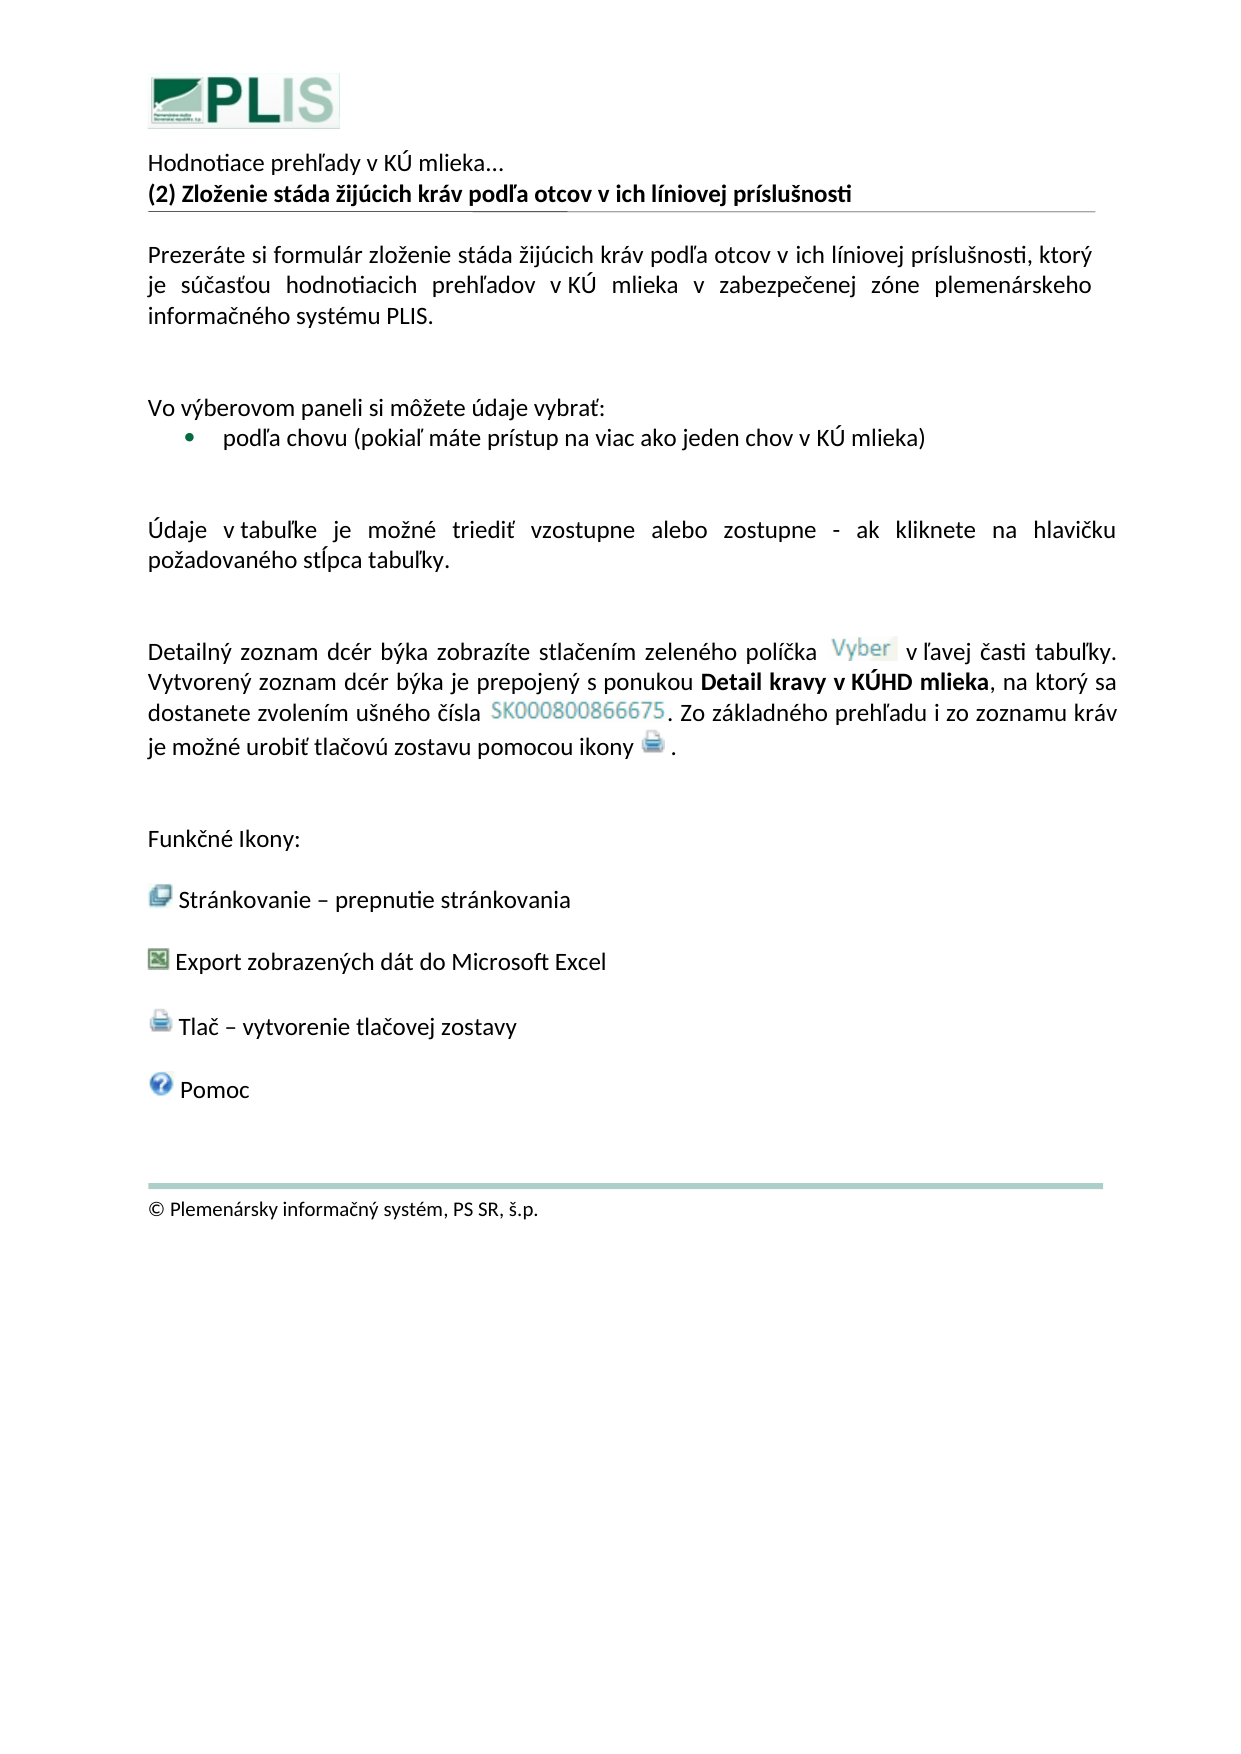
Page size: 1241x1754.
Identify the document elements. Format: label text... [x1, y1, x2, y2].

text Pomoc [148, 1072, 1117, 1104]
picture [639, 727, 665, 756]
text Hodnotiace prehľady v KÚ mlieka... [148, 148, 1117, 178]
picture [147, 1071, 175, 1099]
picture [147, 73, 340, 129]
text © ‎Plemenársky informačný systém‎, ‎PS SR‎, ‎š‎.‎p‎. [148, 1196, 1117, 1221]
picture [147, 948, 170, 970]
text Funkčné Ikony: [148, 823, 1117, 853]
picture [147, 1006, 173, 1035]
text Prezeráte si formulár zloženie stáda žijúcich kráv podľa otcov v ich líniovej príslušnosti, ktorý je súčasťou hodnotiacich prehľadov v KÚ mlieka v zabezpečenej zóne plemenárskeho informačného systému PLIS. [148, 239, 1093, 331]
picture [827, 636, 898, 661]
text Údaje v tabuľke je možné triediť vzostupne alebo zostupne - ak kliknete na hlavičku požadovaného stĺpca tabuľky. [148, 514, 1117, 575]
text Vo výberovom paneli si môžete údaje vybrať: [148, 392, 1117, 422]
text Detailný zoznam dcér býka zobrazíte stlačením zeleného políčka v ľavej časti tabuľky. Vytvorený zoznam dcér býka je prepojený s ponukou Detail kravy v KÚHD mlieka, na ktorý sa dostanete zvolením ušného čísla . Zo základného prehľadu i zo zoznamu kráv je možné urobiť tlačovú zostavu pomocou ikony . [148, 636, 1117, 762]
picture [147, 883, 173, 909]
list podľa chovu (pokiaľ máte prístup na viac ako jeden chov v KÚ mlieka) [185, 422, 1093, 453]
text Tlač – vytvorenie tlačovej zostavy [148, 1007, 1117, 1041]
text Export zobrazených dát do Microsoft Excel [148, 946, 1117, 976]
picture [488, 699, 667, 722]
text (2) Zloženie stáda žijúcich kráv podľa otcov v ich líniovej príslušnosti [148, 178, 1117, 209]
text Stránkovanie – prepnutie stránkovania [148, 884, 1117, 915]
